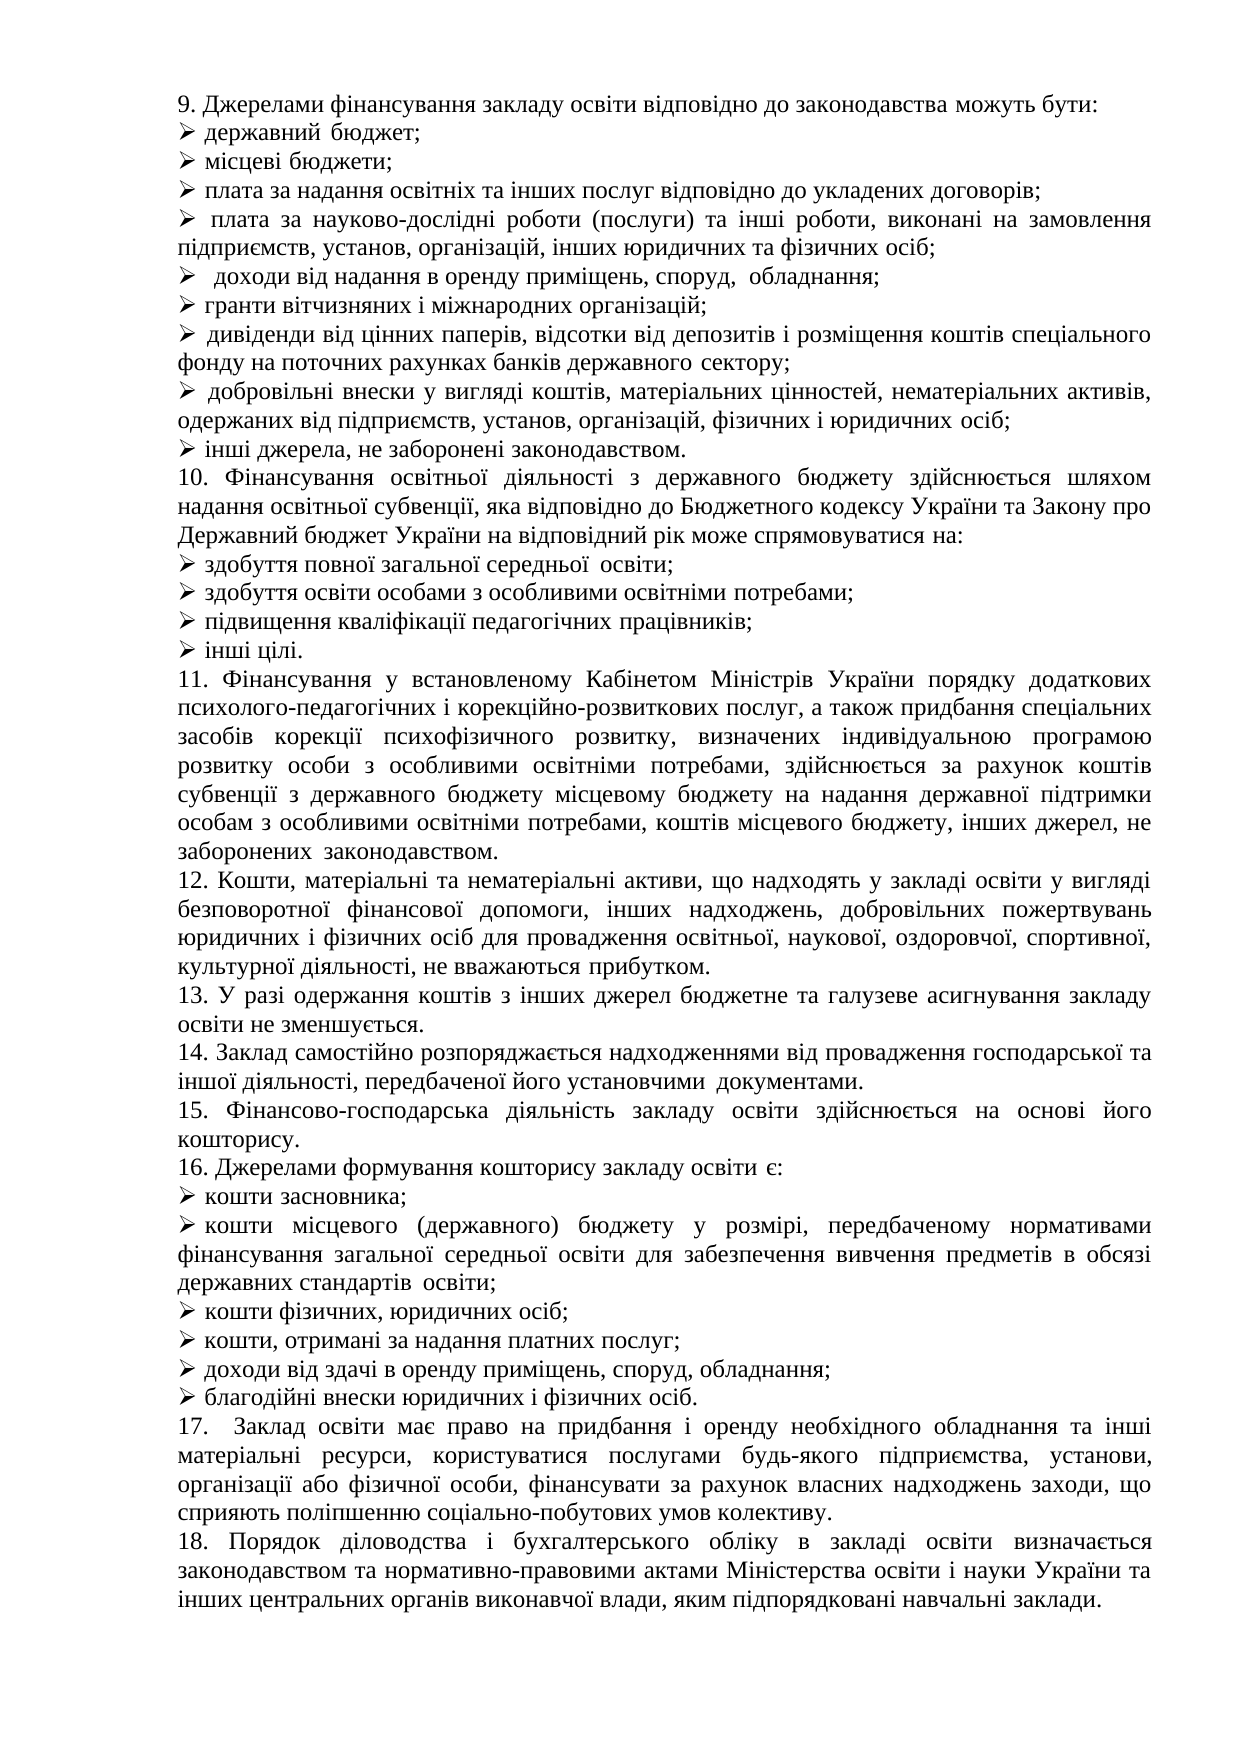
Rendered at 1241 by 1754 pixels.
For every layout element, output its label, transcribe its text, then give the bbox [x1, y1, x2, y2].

list інші цілі. [177, 635, 1152, 664]
list 11. Фінансування у встановленому Кабінетом Міністрів України порядку додаткових психолого-педагогічних i корекційно-розвиткових послуг, а також придбання спеціальних засобів корекції психофізичного розвитку, визначених індивідуальною програмою розвитку особи з особливими освітніми потребами, здійснюється за рахунок коштів субвенції з державного бюджету місцевому бюджету на надання державної підтримки особам з особливими освітніми потребами, коштів місцевого бюджету, інших джерел, не заборонених законодавством. [177, 664, 1152, 865]
list державний бюджет; [177, 117, 1152, 146]
list гранти вітчизняних i міжнародних організацій; [177, 290, 1152, 319]
list здобуття повної загальної середньої освіти; [177, 549, 1152, 577]
list доходи від надання в оренду приміщень, споруд, обладнання; [177, 261, 1152, 290]
list кошти фізичних, юридичних осіб; [177, 1296, 1152, 1325]
list 17. Заклад освіти має право на придбання і оренду необхідного обладнання та інші матеріальні ресурси, користуватися послугами будь-якого підприємства, установи, організації або фізичної особи, фінансувати за рахунок власних надходжень заходи, що сприяють поліпшенню соціально-побутових умов колективу. [177, 1411, 1152, 1526]
list 15. Фінансово-господарська діяльність закладу освіти здійснюється на основі його кошторису. [177, 1095, 1152, 1152]
list 9. Джерелами фінансування закладу освіти відповідно до законодавства можуть бути: [177, 89, 1152, 117]
list місцеві бюджети; [177, 146, 1152, 175]
list здобуття освіти особами з особливими освітніми потребами; [177, 577, 1152, 606]
list інші джерела, не заборонені законодавством. [177, 434, 1152, 462]
list 14. Заклад самостійно розпоряджається надходженнями від провадження господарської та іншої діяльності, передбаченої його установчими документами. [177, 1037, 1152, 1095]
list кошти місцевого (державного) бюджету у розмірі, передбаченому нормативами фінансування загальної середньої освіти для забезпечення вивчення предметів в обсязі державних стандартів освіти; [177, 1210, 1152, 1296]
list кошти, отримані за надання платних послуг; [177, 1325, 1152, 1354]
list 16. Джерелами формування кошторису закладу освіти є: [177, 1152, 1152, 1181]
list плата за науково-дослідні роботи (послуги) та інші роботи, виконані на замовлення підприємств, установ, організацій, інших юридичних та фізичних осіб; [177, 204, 1152, 261]
list добровільні внески у вигляді коштів, матеріальних цінностей, нематеріальних активів, одержаних від підприємств, установ, організацій, фізичних i юридичних осіб; [177, 376, 1152, 434]
list 12. Кошти, матеріальні та нематеріальні активи, що надходять у закладі освіти у вигляді безповоротної фінансової допомоги, інших надходжень, добровільних пожертвувань юридичних i фізичних осіб для провадження освітньої, наукової, оздоровчої, спортивної, культурної діяльності, не вважаються прибутком. [177, 865, 1152, 980]
list дивіденди від цінних паперів, відсотки від депозитів i розміщення коштів спеціального фонду на поточних рахунках банків державного сектору; [177, 319, 1152, 376]
list благодійні внески юридичних і фізичних осіб. [177, 1382, 1152, 1411]
list плата за надання освітніх та інших послуг відповідно до укладених договорів; [177, 175, 1152, 204]
list кошти засновника; [177, 1181, 1152, 1210]
list 18. Порядок діловодства і бухгалтерського обліку в закладі освіти визначається законодавством та нормативно-правовими актами Міністерства освіти і науки України та інших центральних органів виконавчої влади, яким підпорядковані навчальні заклади. [177, 1526, 1152, 1612]
list 10. Фінансування освітньої діяльності з державного бюджету здійснюється шляхом надання освітньої субвенції, яка відповідно до Бюджетного кодексу України та Закону про Державний бюджет України на відповідний рік може спрямовуватися на: [177, 462, 1152, 549]
list доходи від здачі в оренду приміщень, споруд, обладнання; [177, 1354, 1152, 1382]
list підвищення кваліфікації педагогічних працівників; [177, 606, 1152, 635]
list 13. У разі одержання коштів з інших джерел бюджетне та галузеве асигнування закладу освіти не зменшується. [177, 980, 1152, 1037]
